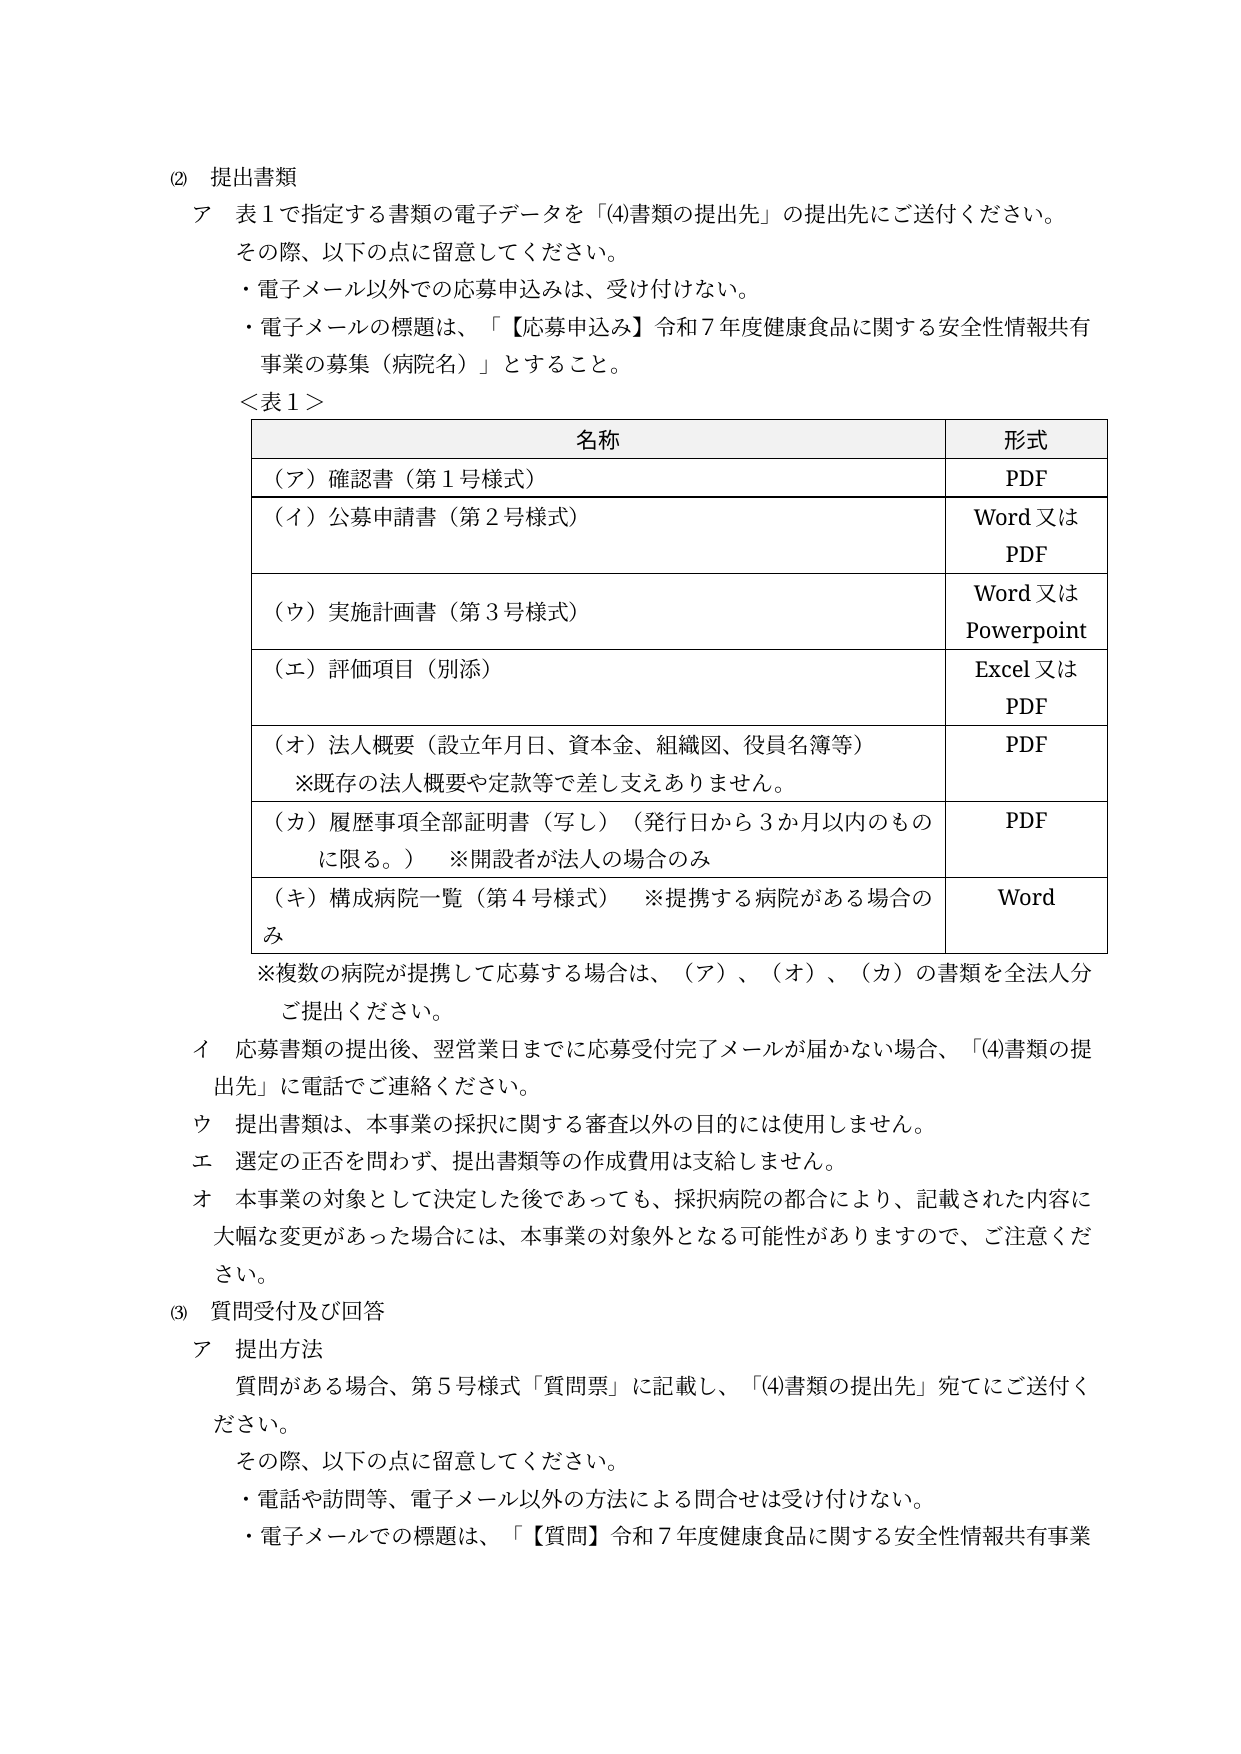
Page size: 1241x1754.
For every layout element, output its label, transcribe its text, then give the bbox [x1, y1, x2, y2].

table_cell PDF [946, 726, 1107, 801]
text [239, 1516, 1092, 1554]
text ⑶ 質問受付及び回答 [169, 1291, 1092, 1329]
table_cell Word又は Powerpoint [946, 574, 1107, 648]
table_cell Excel又はPDF [946, 650, 1107, 724]
table_cell （オ）法人概要（設立年月日、資本金、組織図、役員名簿等） ※既存の法人概要や定款等で差し支えありません。 [252, 726, 945, 801]
text ⑵ 提出書類 [148, 157, 1092, 194]
text ア 表１で指定する書類の電子データを「⑷書類の提出先」の提出先にご送付ください。 [148, 194, 1092, 232]
text ・電子メールの標題は、「【応募申込み】令和７年度健康食品に関する安全性情報共有事業の募集（病院名）」とすること。 [239, 307, 1092, 382]
text その際、以下の点に留意してください。 [148, 1441, 1092, 1479]
text エ 選定の正否を問わず、提出書類等の作成費用は支給しません。 [148, 1141, 1092, 1179]
table_cell （キ）構成病院一覧（第４号様式） ※提携する病院がある場合のみ [252, 878, 945, 953]
table_cell PDF [946, 802, 1107, 877]
text ＜表１＞ [239, 382, 1092, 419]
table_header 名称 [252, 420, 945, 458]
text ※複数の病院が提携して応募する場合は、（ア）、（オ）、（カ）の書類を全法人分ご提出ください。 [257, 954, 1092, 1029]
text オ 本事業の対象として決定した後であっても、採択病院の都合により、記載された内容に大幅な変更があった場合には、本事業の対象外となる可能性がありますので、ご注意ください。 [191, 1179, 1092, 1291]
table_cell （カ）履歴事項全部証明書（写し）（発行日から３か月以内のものに限る。） ※開設者が法人の場合のみ [252, 802, 945, 877]
text ・電話や訪問等、電子メール以外の方法による問合せは受け付けない。 [148, 1479, 1092, 1516]
table_cell （エ）評価項目（別添） [252, 650, 945, 724]
text ・電子メール以外での応募申込みは、受け付けない。 [148, 269, 1092, 307]
text その際、以下の点に留意してください。 [148, 232, 1092, 269]
table_cell PDF [946, 459, 1107, 496]
text ア 提出方法 [148, 1329, 1092, 1366]
table_header 形式 [946, 420, 1107, 458]
text 質問がある場合、第５号様式「質問票」に記載し、「⑷書類の提出先」宛てにご送付ください。 [213, 1366, 1092, 1441]
text イ 応募書類の提出後、翌営業日までに応募受付完了メールが届かない場合、「⑷書類の提出先」に電話でご連絡ください。 [191, 1029, 1092, 1104]
text ウ 提出書類は、本事業の採択に関する審査以外の目的には使用しません。 [191, 1104, 1092, 1141]
table_cell （イ）公募申請書（第２号様式） [252, 498, 945, 572]
table_cell Word [946, 878, 1107, 953]
table_cell （ウ）実施計画書（第３号様式） [252, 574, 945, 648]
table_cell Word又はPDF [946, 498, 1107, 572]
table_cell （ア）確認書（第１号様式） [252, 459, 945, 496]
